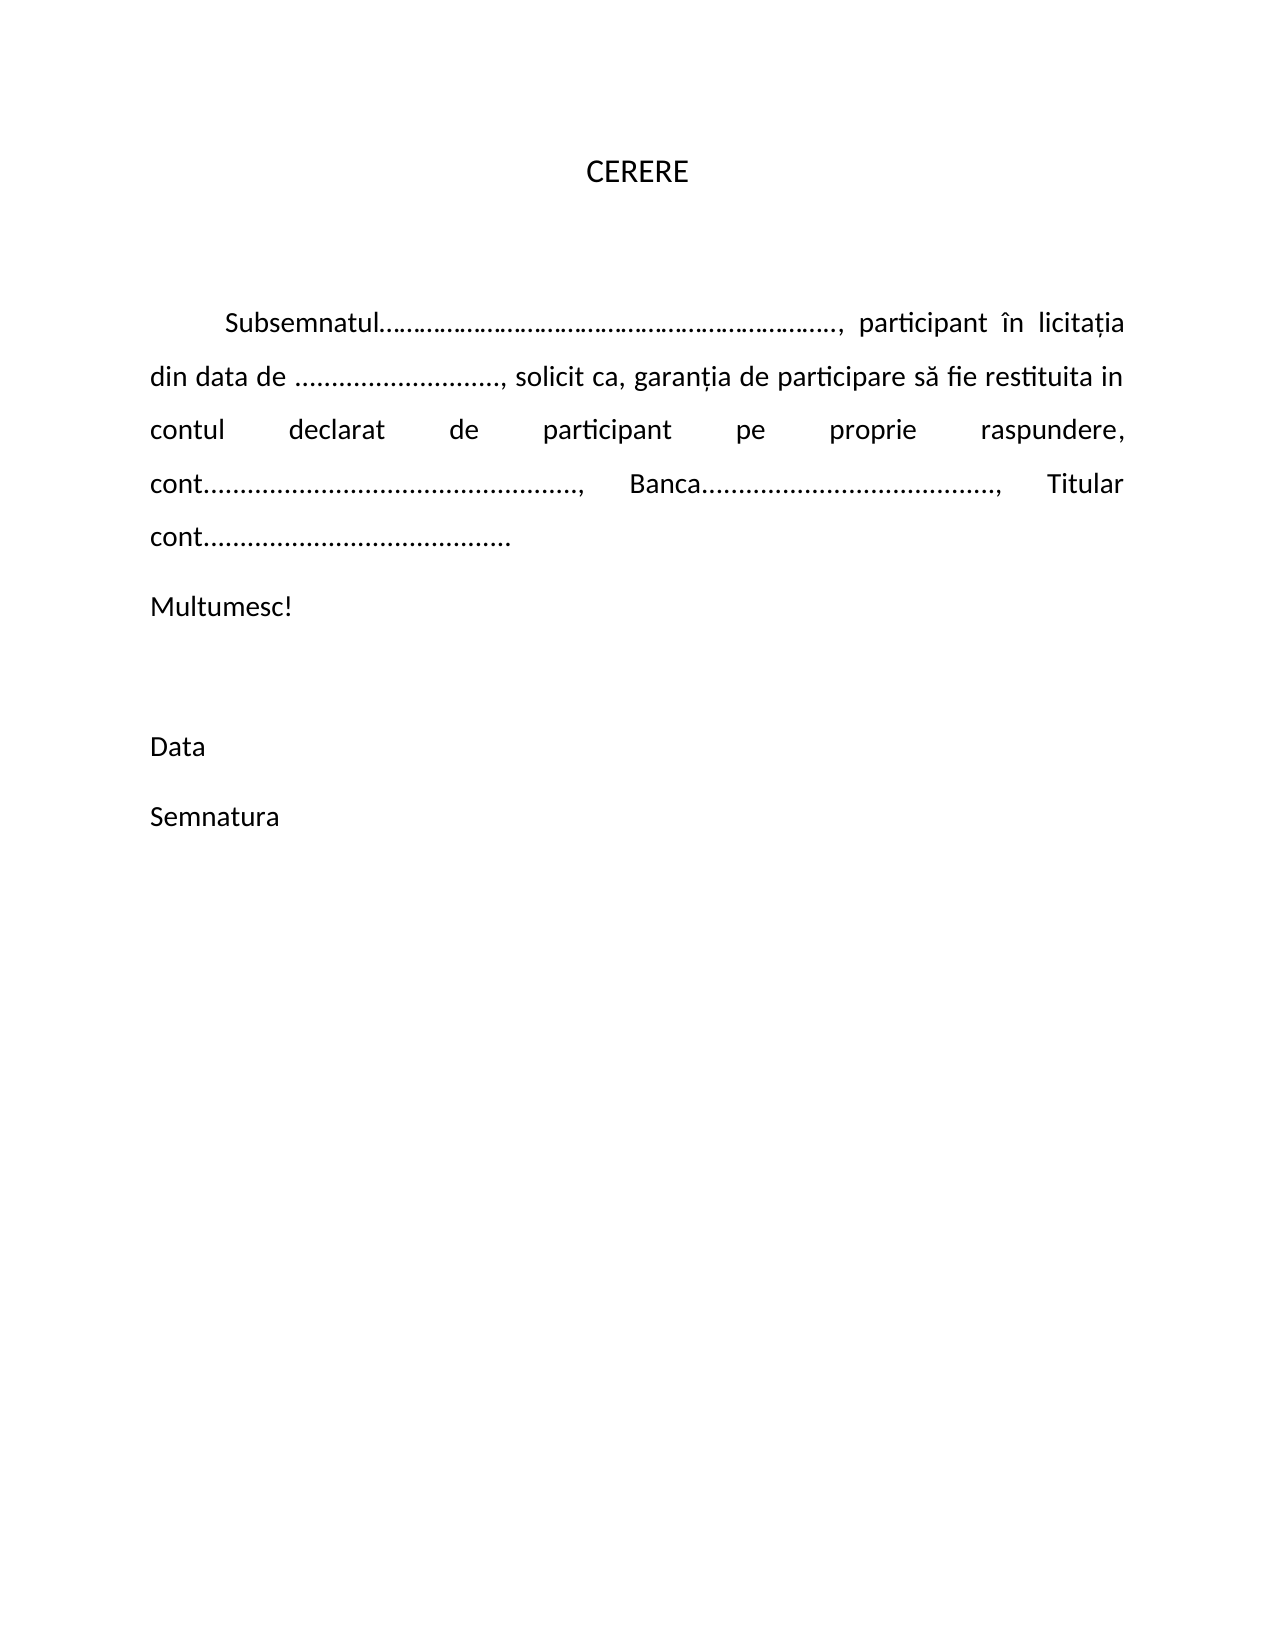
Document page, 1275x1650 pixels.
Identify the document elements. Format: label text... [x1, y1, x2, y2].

text CERERE [150, 150, 1125, 191]
text Semnatura [150, 798, 1125, 834]
text Data [150, 728, 1125, 764]
text Multumesc! [150, 588, 1125, 624]
text Subsemnatul………………………………………………………….., participant în licitația din data de ............................, solicit ca, garanția de participare să fie restituita in contul declarat de participant pe proprie raspundere, cont..................................................., Banca........................................, Titular cont.......................................... [150, 304, 1125, 554]
